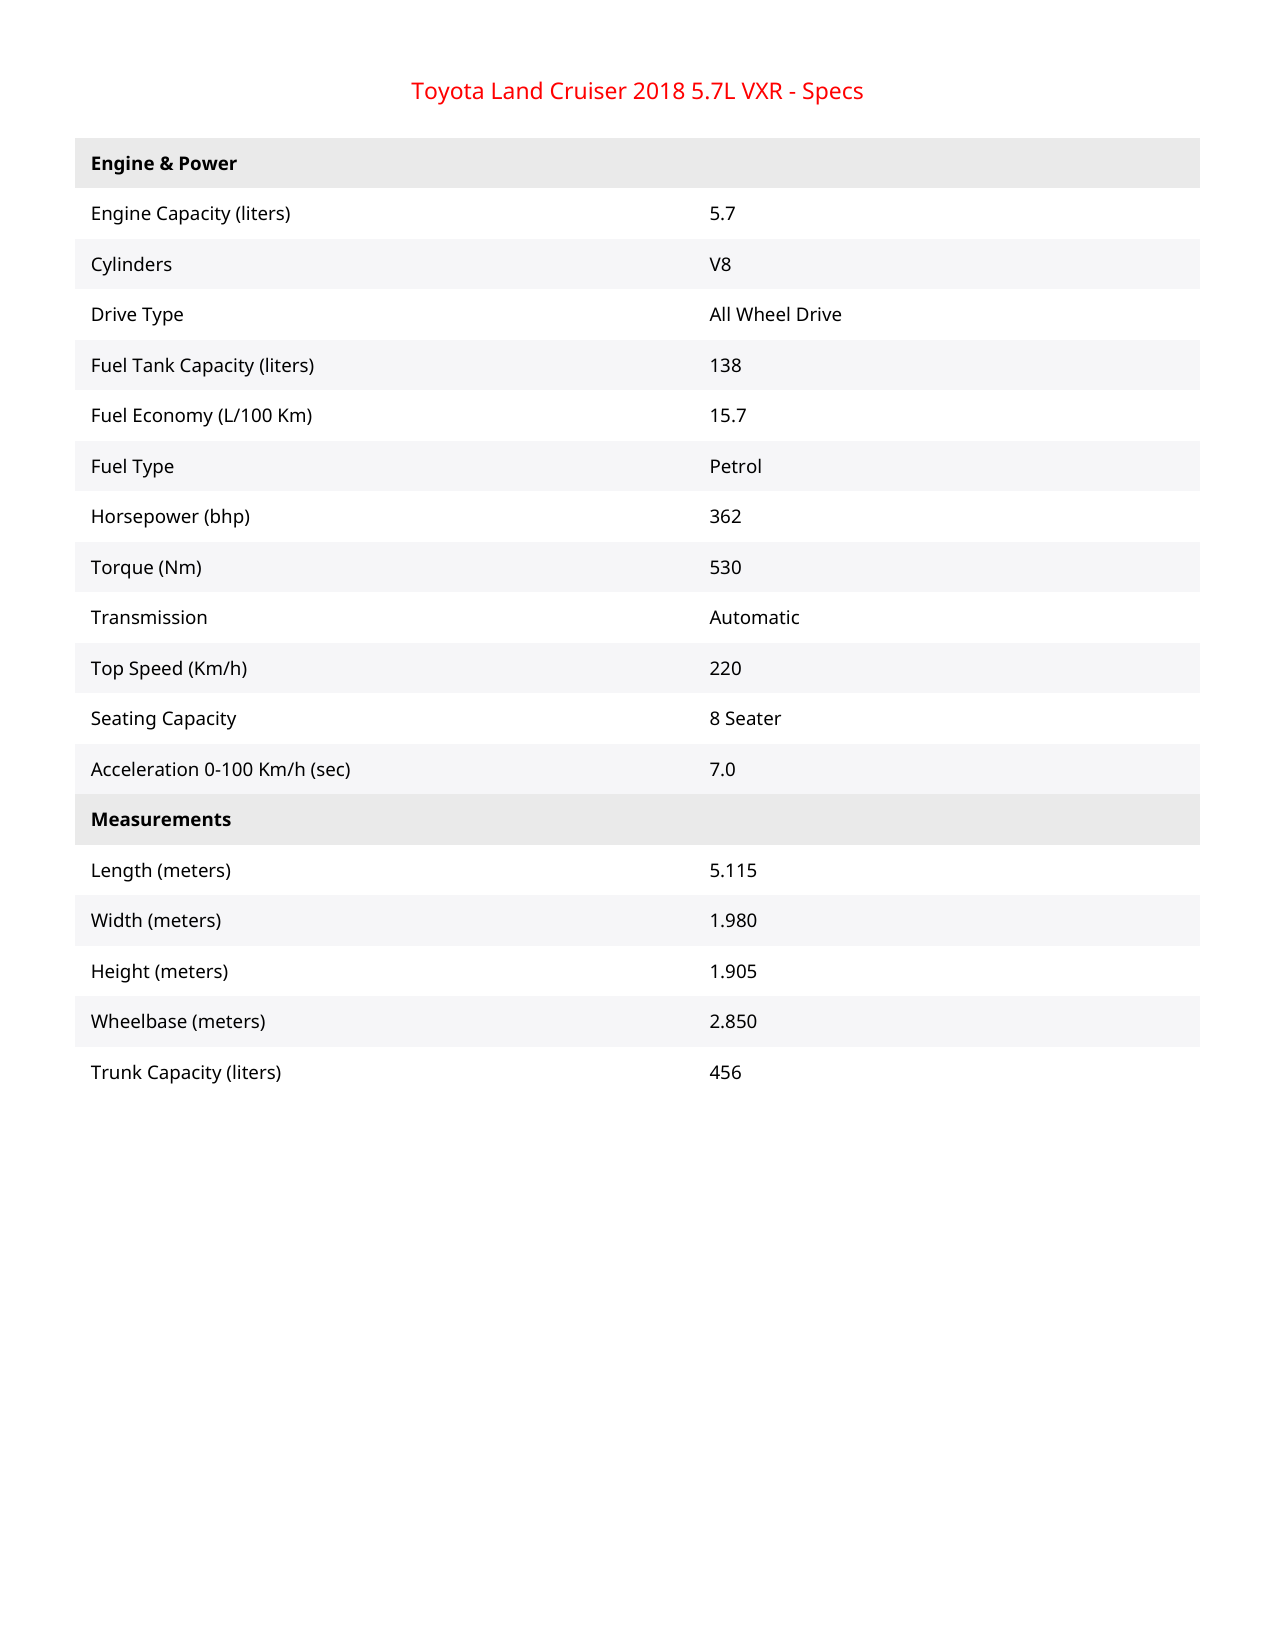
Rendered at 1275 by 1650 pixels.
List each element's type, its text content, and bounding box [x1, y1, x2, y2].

table_cell Fuel Economy (L/100 Km) [75, 390, 694, 441]
table_cell 456 [694, 1047, 1200, 1097]
table_header Engine & Power [75, 138, 1200, 188]
text Toyota Land Cruiser 2018 5.7L VXR - Specs [75, 75, 1200, 106]
table_cell V8 [694, 239, 1200, 289]
table_cell All Wheel Drive [694, 289, 1200, 339]
table_cell Measurements [75, 794, 1200, 845]
table_cell Horsepower (bhp) [75, 491, 694, 542]
table_cell 530 [694, 542, 1200, 592]
table_cell Wheelbase (meters) [75, 996, 694, 1047]
table_cell Engine Capacity (liters) [75, 188, 694, 238]
table_cell 15.7 [694, 390, 1200, 441]
table_cell 220 [694, 643, 1200, 693]
table_cell Width (meters) [75, 895, 694, 946]
table_cell Cylinders [75, 239, 694, 289]
table_cell 5.7 [694, 188, 1200, 238]
table_cell 1.905 [694, 946, 1200, 996]
table_cell Trunk Capacity (liters) [75, 1047, 694, 1097]
table_cell 8 Seater [694, 693, 1200, 744]
table_cell 362 [694, 491, 1200, 542]
table_cell Acceleration 0-100 Km/h (sec) [75, 744, 694, 794]
table_cell 1.980 [694, 895, 1200, 946]
table_cell Drive Type [75, 289, 694, 339]
table_cell Torque (Nm) [75, 542, 694, 592]
table_cell Automatic [694, 592, 1200, 643]
table_cell Length (meters) [75, 845, 694, 895]
table_cell 138 [694, 340, 1200, 390]
table_cell 5.115 [694, 845, 1200, 895]
table_cell Fuel Type [75, 441, 694, 491]
table_cell Seating Capacity [75, 693, 694, 744]
table_cell Top Speed (Km/h) [75, 643, 694, 693]
table_cell Height (meters) [75, 946, 694, 996]
table_cell 7.0 [694, 744, 1200, 794]
table_cell Transmission [75, 592, 694, 643]
table_cell 2.850 [694, 996, 1200, 1047]
table_cell Fuel Tank Capacity (liters) [75, 340, 694, 390]
table_cell Petrol [694, 441, 1200, 491]
